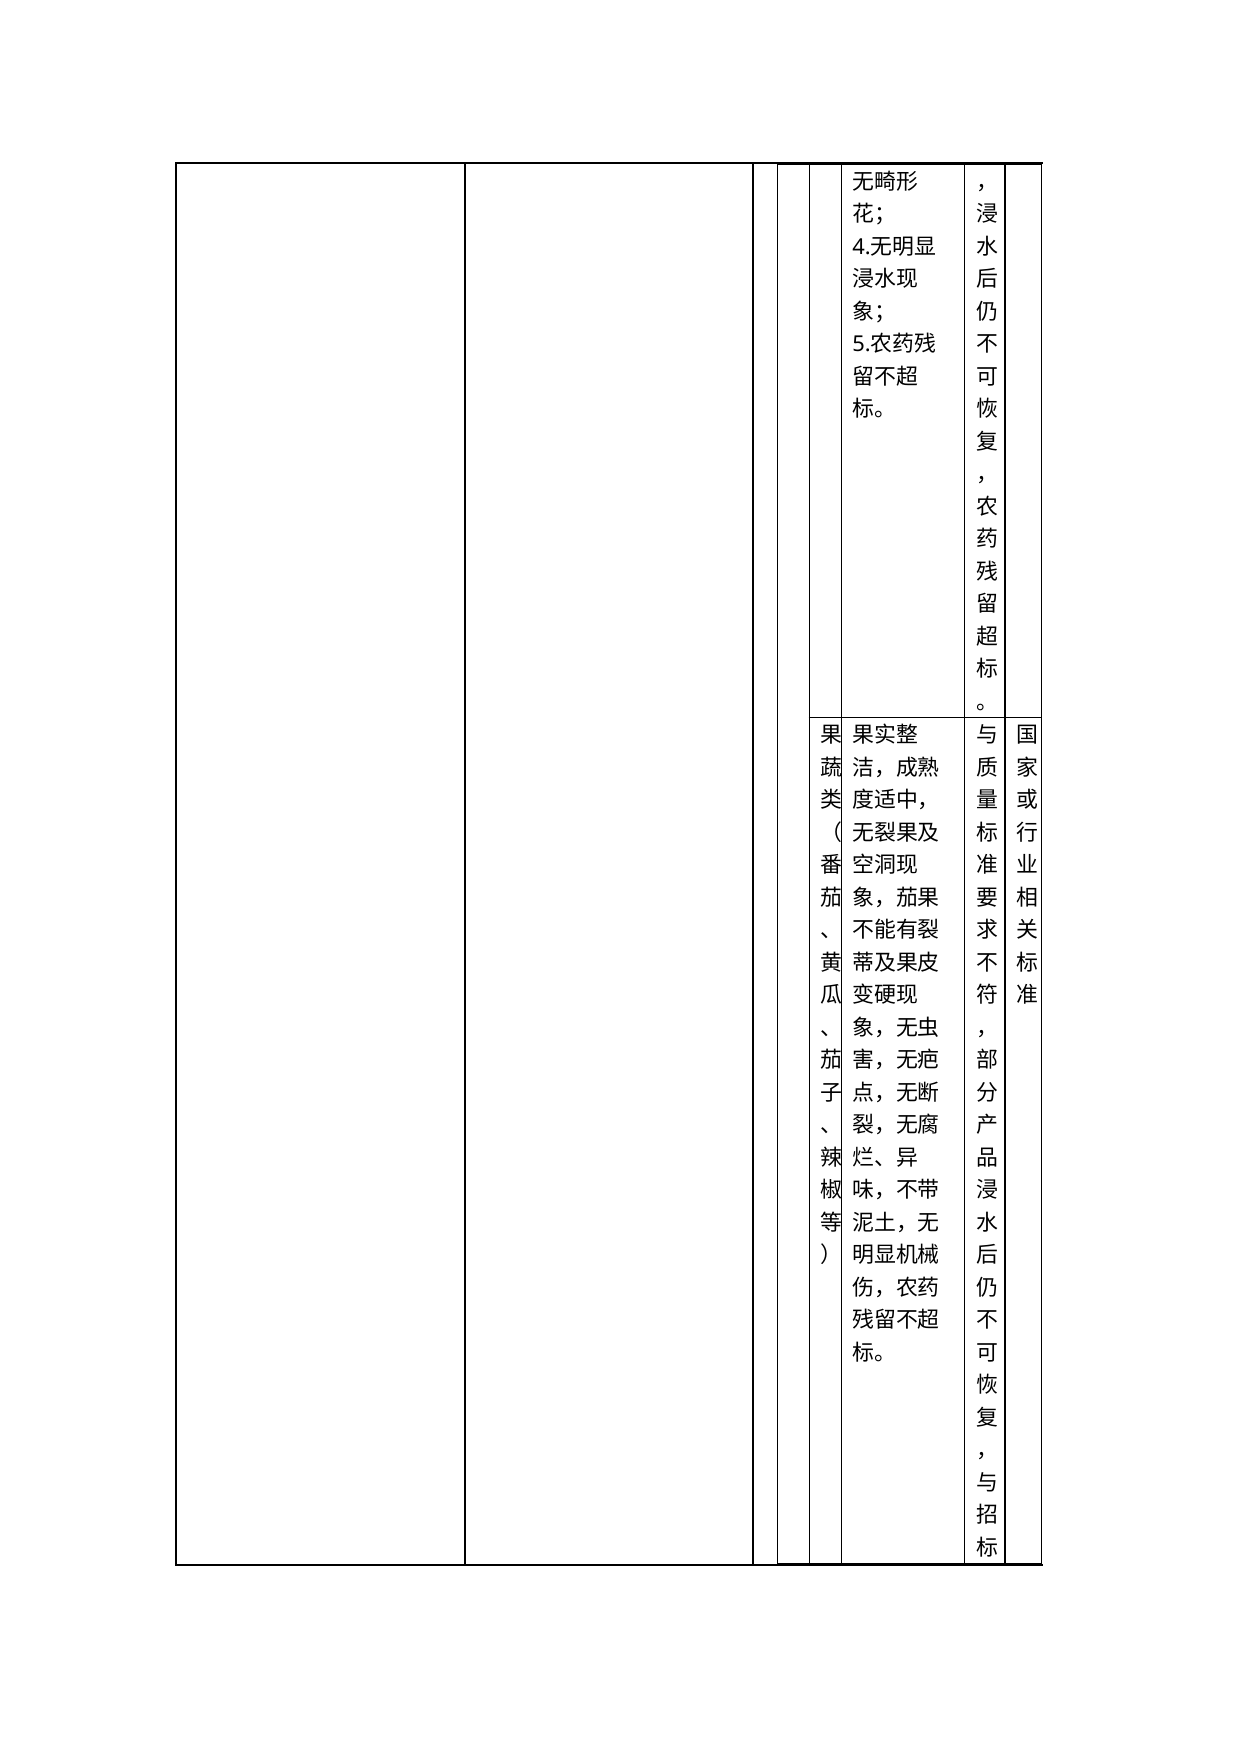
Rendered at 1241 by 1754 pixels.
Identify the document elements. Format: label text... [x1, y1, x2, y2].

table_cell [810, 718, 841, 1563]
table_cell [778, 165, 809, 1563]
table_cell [842, 718, 964, 1563]
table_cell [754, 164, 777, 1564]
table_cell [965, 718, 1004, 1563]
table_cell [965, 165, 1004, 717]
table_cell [842, 165, 964, 717]
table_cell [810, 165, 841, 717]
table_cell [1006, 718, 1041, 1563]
table_cell 3 [177, 164, 464, 1564]
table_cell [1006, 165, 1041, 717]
table_cell [466, 164, 752, 1564]
